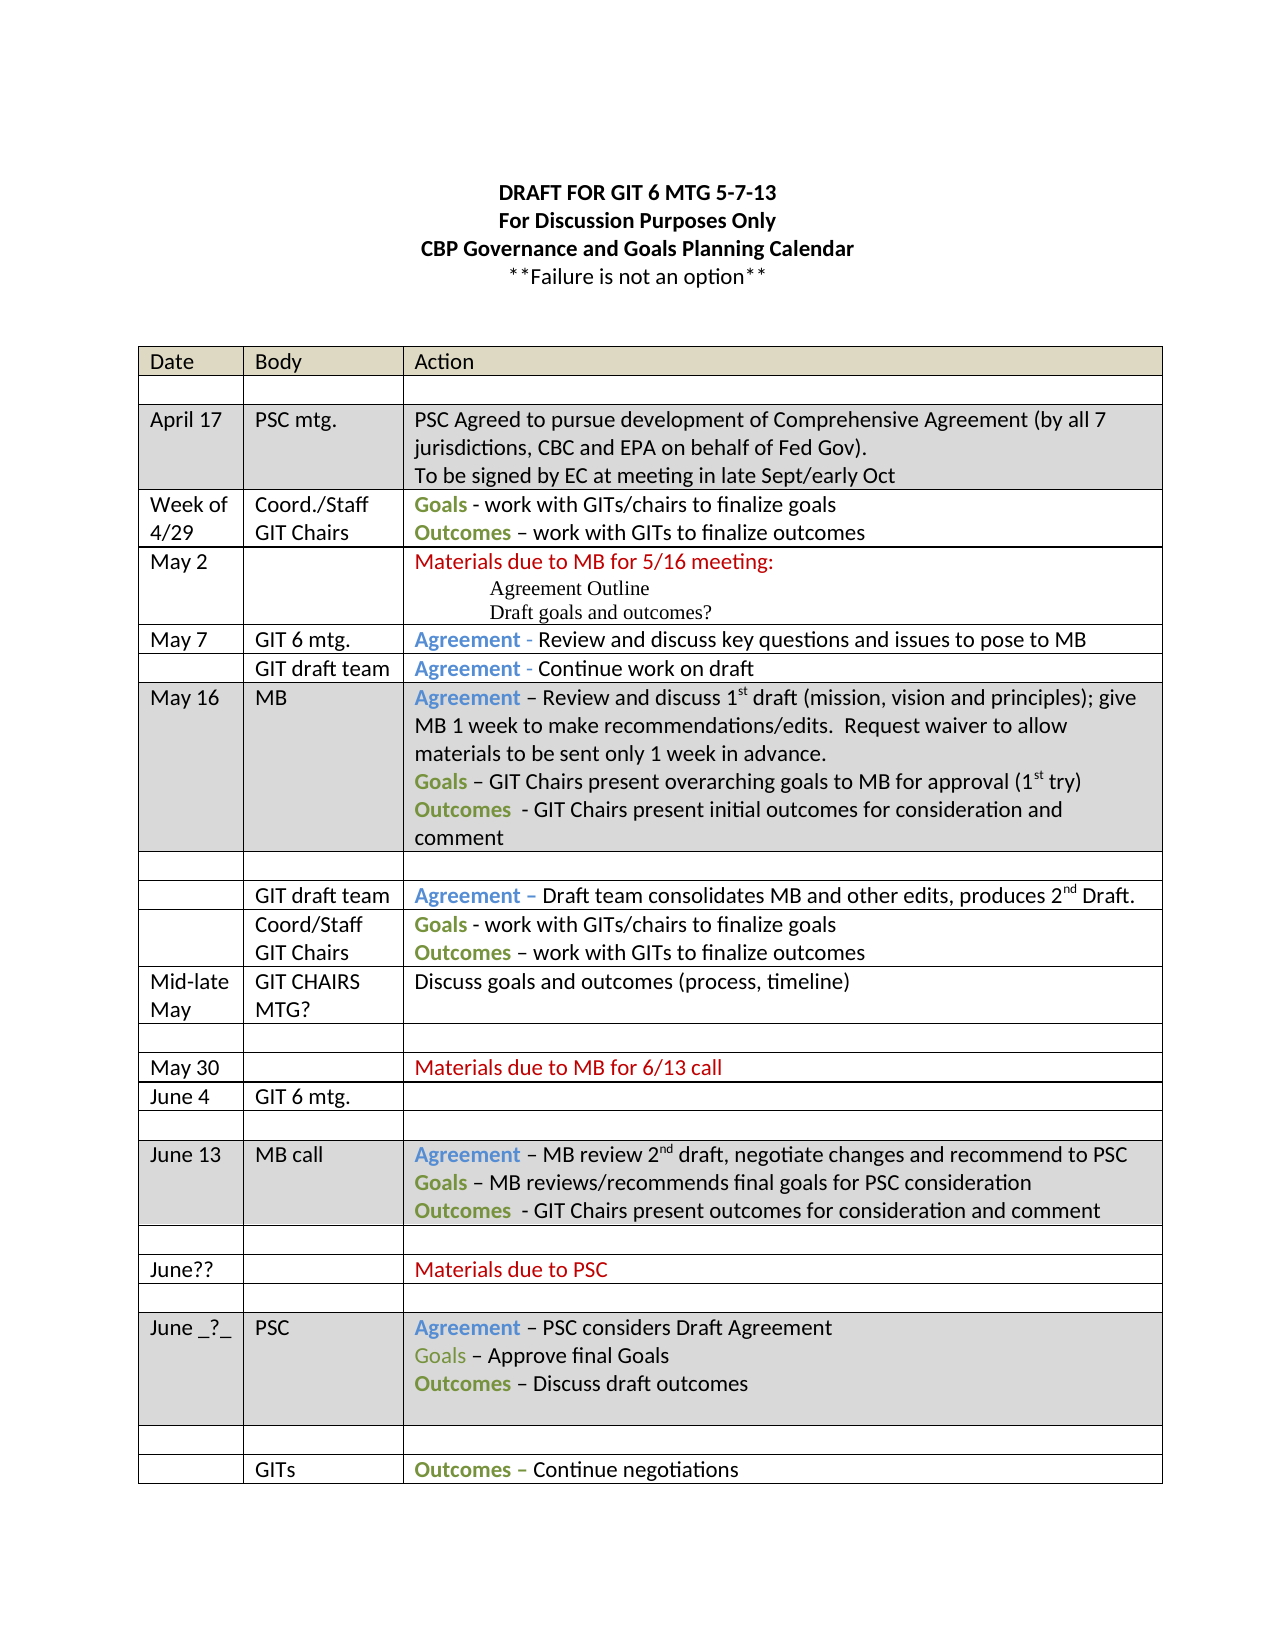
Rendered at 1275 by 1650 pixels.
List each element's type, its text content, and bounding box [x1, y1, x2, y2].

table_cell Coord./Staff GIT Chairs [244, 490, 403, 546]
table_cell MB call [244, 1141, 403, 1224]
table_cell Materials due to PSC [404, 1255, 1162, 1283]
table_cell [139, 376, 243, 404]
table_cell GIT 6 mtg. [244, 625, 403, 653]
table_cell Agreement – MB review 2nd draft, negotiate changes and recommend to PSC Goals – MB reviews/recommends final goals for PSC consideration Outcomes - GIT Chairs present outcomes for consideration and comment [404, 1141, 1162, 1224]
table_cell Agreement - Continue work on draft [404, 654, 1162, 682]
table_cell June 4 [139, 1083, 243, 1110]
table_cell [244, 548, 403, 624]
table_cell PSC mtg. [244, 405, 403, 489]
table_header Action [404, 347, 1162, 375]
text CBP Governance and Goals Planning Calendar [150, 234, 1125, 262]
table_cell May 30 [139, 1053, 243, 1081]
table_cell [404, 1083, 1162, 1110]
table_cell [244, 852, 403, 880]
table_cell [139, 910, 243, 966]
table_cell Materials due to MB for 6/13 call [404, 1053, 1162, 1081]
table_cell GIT draft team [244, 654, 403, 682]
table_header Date [139, 347, 243, 375]
table_cell [139, 1226, 243, 1254]
table_cell Goals - work with GITs/chairs to finalize goals Outcomes – work with GITs to finalize outcomes [404, 490, 1162, 546]
table_cell [139, 852, 243, 880]
table_cell [404, 1226, 1162, 1254]
table_cell June 13 [139, 1141, 243, 1224]
table_cell [404, 1111, 1162, 1139]
text DRAFT FOR GIT 6 MTG 5-7-13 [150, 178, 1125, 206]
table_cell May 16 [139, 683, 243, 851]
table_cell June?? [139, 1255, 243, 1283]
table_cell PSC [244, 1313, 403, 1425]
table_cell Outcomes – Continue negotiations [404, 1455, 1162, 1483]
table_cell [139, 654, 243, 682]
table_cell GIT draft team [244, 881, 403, 909]
table_cell MB [244, 683, 403, 851]
table_cell [404, 852, 1162, 880]
table_cell [139, 1426, 243, 1454]
table_cell Goals - work with GITs/chairs to finalize goals Outcomes – work with GITs to finalize outcomes [404, 910, 1162, 966]
table_cell [244, 1024, 403, 1052]
table_cell [404, 376, 1162, 404]
table_cell [244, 1426, 403, 1454]
table_cell Week of 4/29 [139, 490, 243, 546]
table_cell [244, 1111, 403, 1139]
table_cell GITs [244, 1455, 403, 1483]
table_cell [244, 1053, 403, 1081]
table_cell GIT CHAIRS MTG? [244, 967, 403, 1023]
text For Discussion Purposes Only [150, 206, 1125, 234]
text **Failure is not an option** [150, 262, 1125, 290]
table_cell Discuss goals and outcomes (process, timeline) [404, 967, 1162, 1023]
table_cell GIT 6 mtg. [244, 1083, 403, 1110]
table_cell Coord/Staff GIT Chairs [244, 910, 403, 966]
table_cell [244, 1284, 403, 1312]
table_cell May 2 [139, 548, 243, 624]
table_cell June _?_ [139, 1313, 243, 1425]
table_cell [139, 1111, 243, 1139]
table_cell April 17 [139, 405, 243, 489]
table_cell Mid-late May [139, 967, 243, 1023]
table_header Body [244, 347, 403, 375]
table_cell [404, 1024, 1162, 1052]
table_cell [244, 1255, 403, 1283]
table_cell [244, 1226, 403, 1254]
table_cell Materials due to MB for 5/16 meeting: Agreement Outline Draft goals and outcomes? [404, 548, 1162, 624]
table_cell [404, 1284, 1162, 1312]
table_cell Agreement – Draft team consolidates MB and other edits, produces 2nd Draft. [404, 881, 1162, 909]
table_cell Agreement - Review and discuss key questions and issues to pose to MB [404, 625, 1162, 653]
table_cell Agreement – PSC considers Draft Agreement Goals – Approve final Goals Outcomes – Discuss draft outcomes [404, 1313, 1162, 1425]
table_cell [244, 376, 403, 404]
table_cell Agreement – Review and discuss 1st draft (mission, vision and principles); give MB 1 week to make recommendations/edits. Request waiver to allow materials to be sent only 1 week in advance. Goals – GIT Chairs present overarching goals to MB for approval (1st try) Outcomes - GIT Chairs present initial outcomes for consideration and comment [404, 683, 1162, 851]
table_cell May 7 [139, 625, 243, 653]
table_cell [139, 881, 243, 909]
table_cell [139, 1284, 243, 1312]
table_cell [139, 1455, 243, 1483]
table_cell [139, 1024, 243, 1052]
table_cell PSC Agreed to pursue development of Comprehensive Agreement (by all 7 jurisdictions, CBC and EPA on behalf of Fed Gov). To be signed by EC at meeting in late Sept/early Oct [404, 405, 1162, 489]
table_cell [404, 1426, 1162, 1454]
